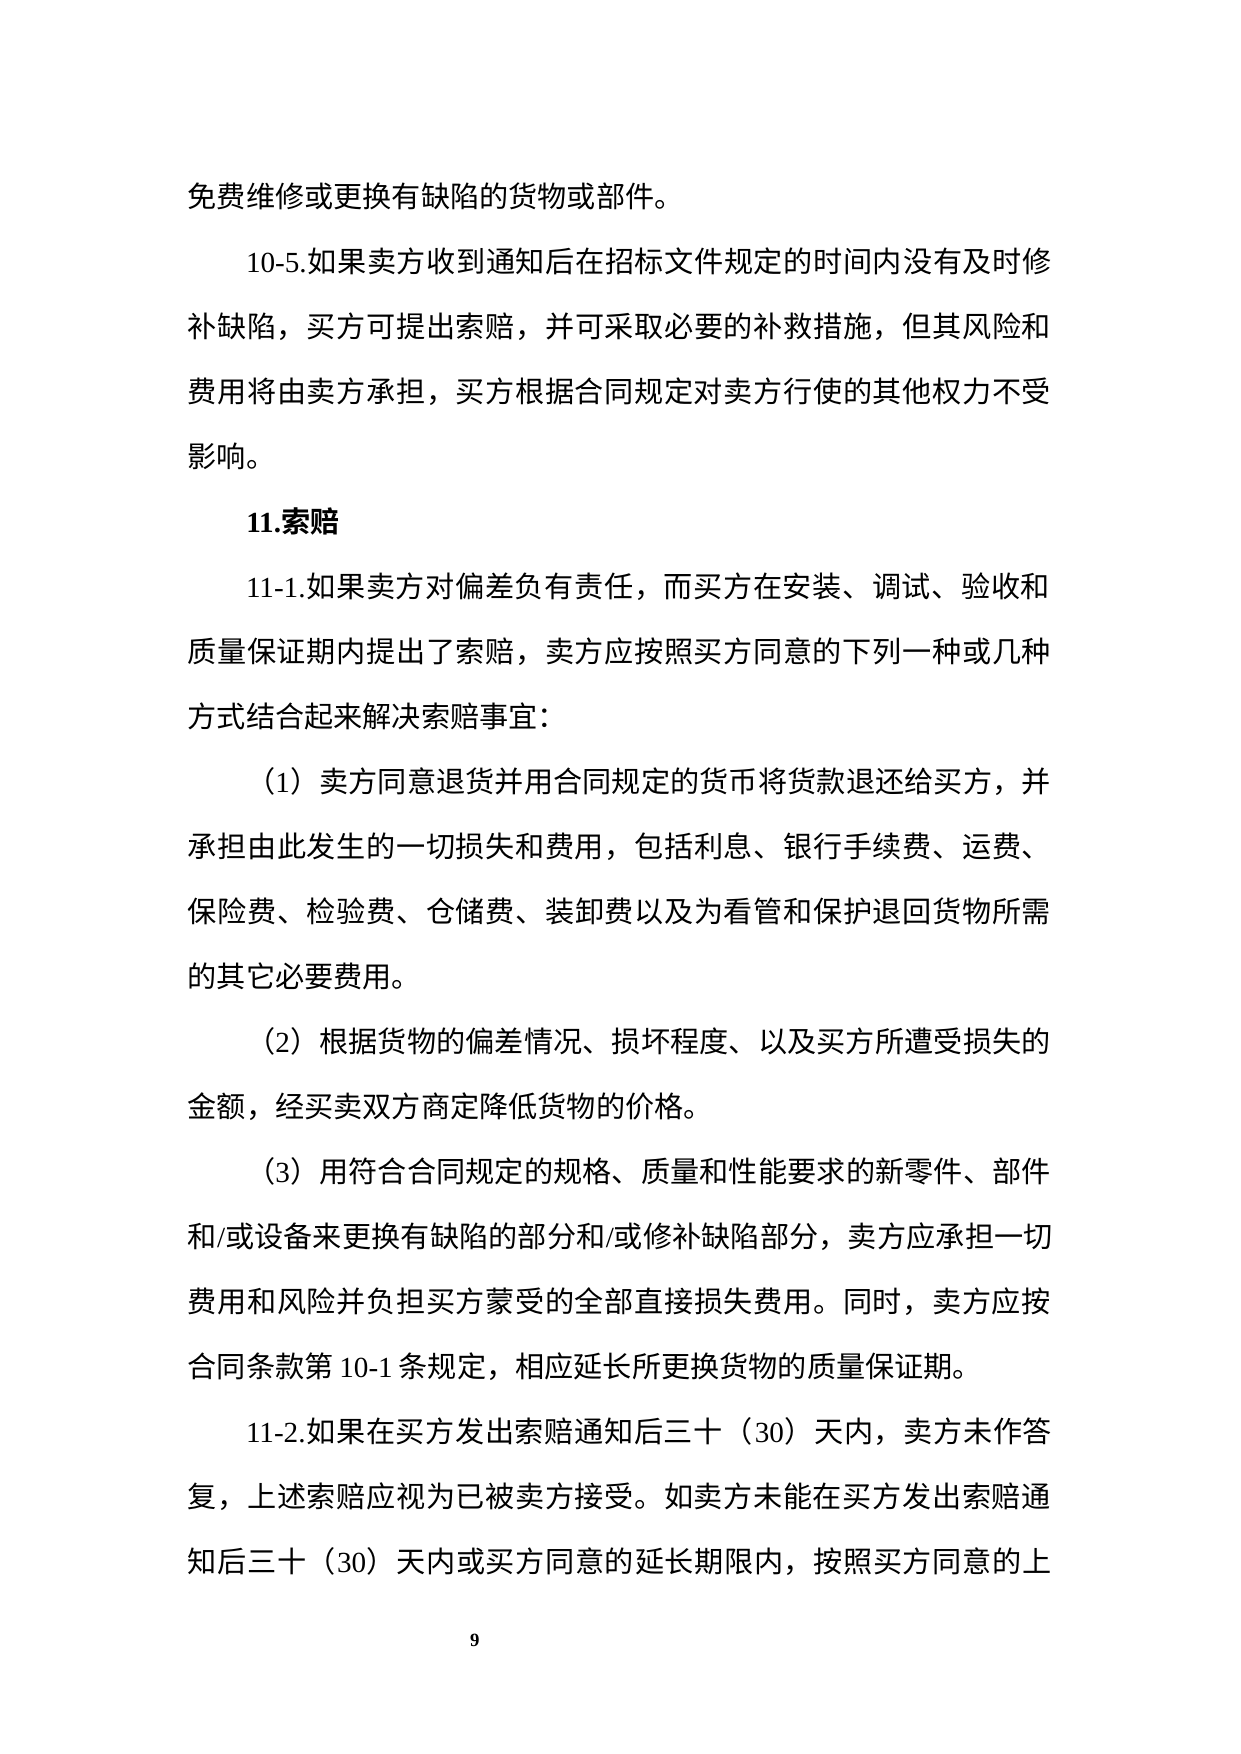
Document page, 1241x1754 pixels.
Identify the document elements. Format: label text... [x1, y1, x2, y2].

text （2）根据货物的偏差情况、损坏程度、以及买方所遭受损失的金额，经买卖双方商定降低货物的价格。 [187, 1007, 1053, 1137]
text （1）卖方同意退货并用合同规定的货币将货款退还给买方，并承担由此发生的一切损失和费用，包括利息、银行手续费、运费、保险费、检验费、仓储费、装卸费以及为看管和保护退回货物所需的其它必要费用。 [187, 747, 1053, 1007]
text 11.索赔 [187, 487, 1053, 552]
text 11-1.如果卖方对偏差负有责任，而买方在安装、调试、验收和质量保证期内提出了索赔，卖方应按照买方同意的下列一种或几种方式结合起来解决索赔事宜： [187, 552, 1053, 747]
text 10-5.如果卖方收到通知后在招标文件规定的时间内没有及时修补缺陷，买方可提出索赔，并可采取必要的补救措施，但其风险和费用将由卖方承担，买方根据合同规定对卖方行使的其他权力不受影响。 [187, 227, 1053, 487]
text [187, 1397, 1053, 1592]
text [187, 162, 1053, 227]
text （3）用符合合同规定的规格、质量和性能要求的新零件、部件和/或设备来更换有缺陷的部分和/或修补缺陷部分，卖方应承担一切费用和风险并负担买方蒙受的全部直接损失费用。同时，卖方应按合同条款第10-1条规定，相应延长所更换货物的质量保证期。 [187, 1137, 1053, 1397]
